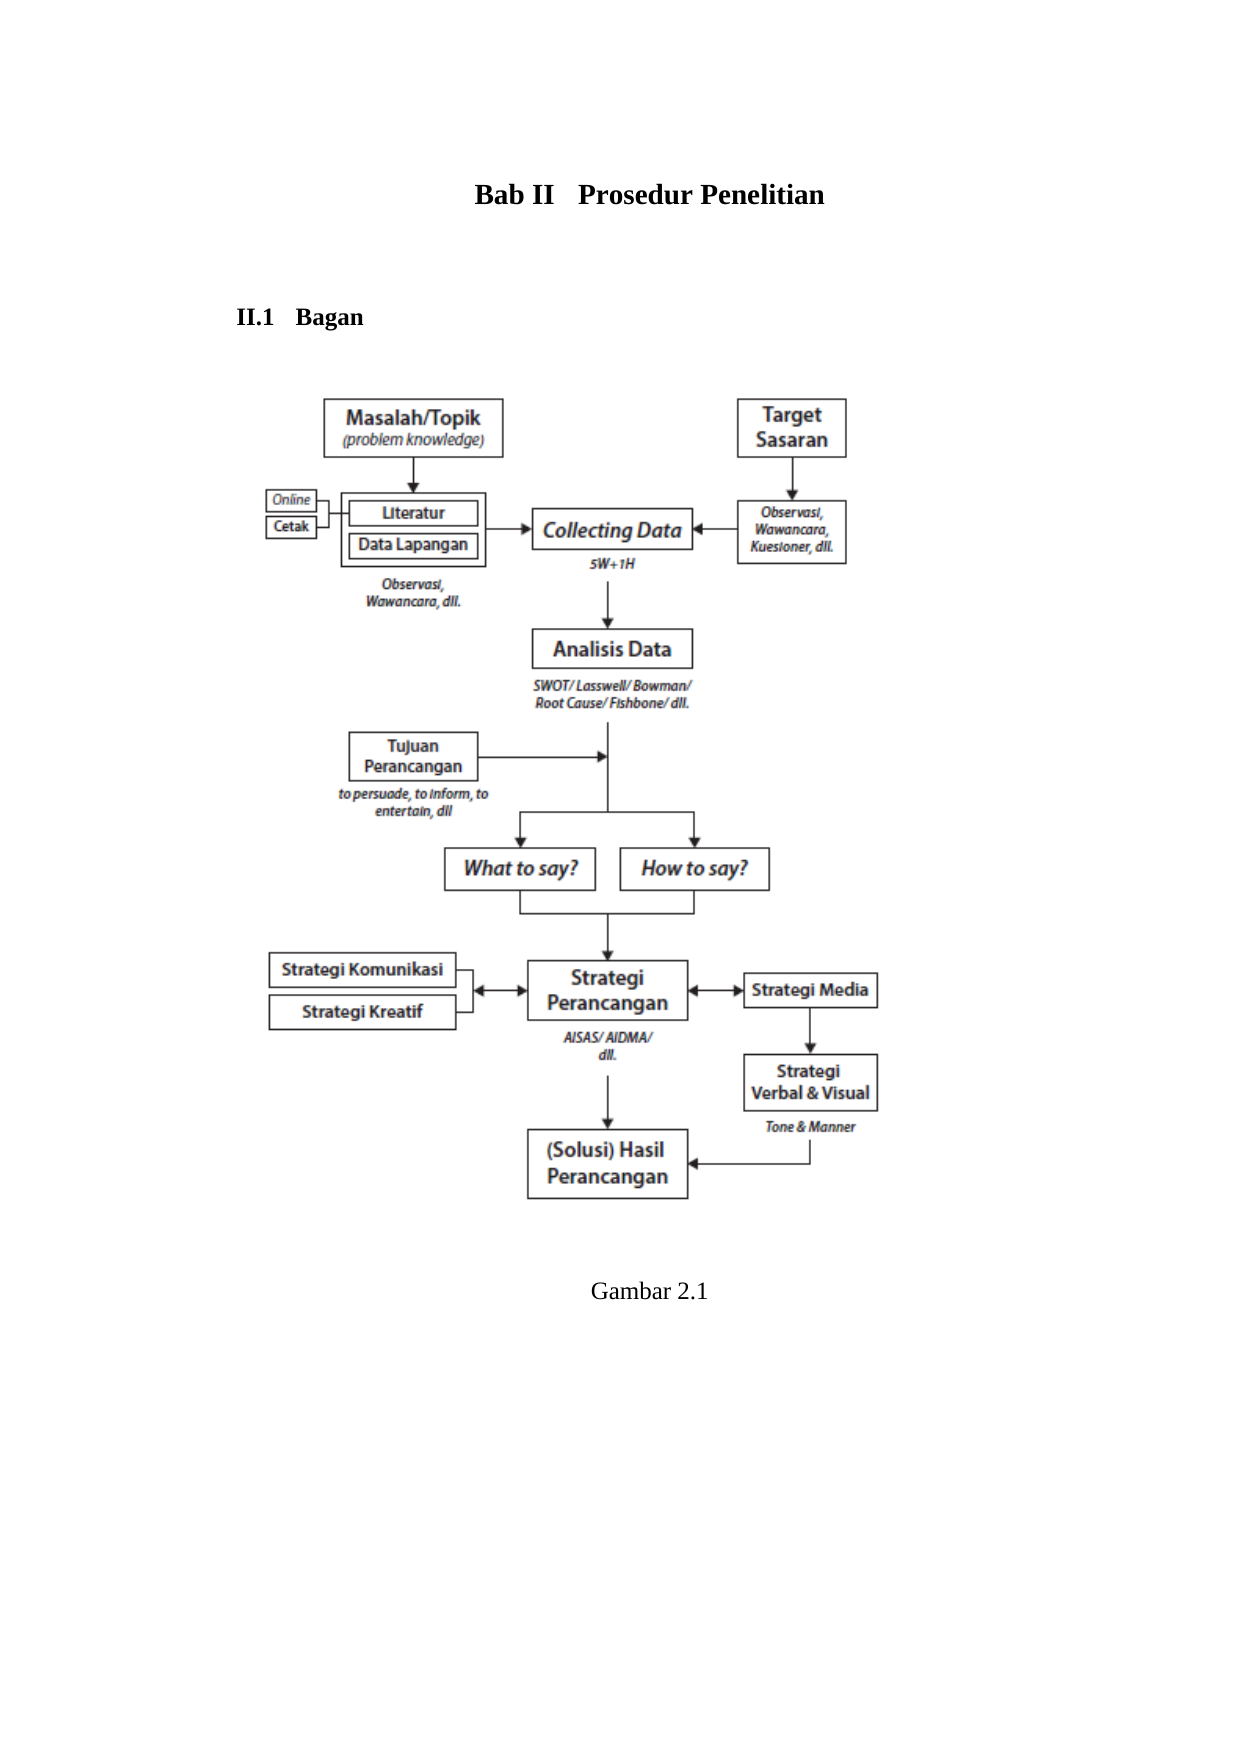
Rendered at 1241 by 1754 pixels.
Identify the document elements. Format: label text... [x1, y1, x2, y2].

subtitle Prosedur Penelitian [236, 177, 1063, 211]
subtitle Bagan [236, 302, 1063, 331]
text Gambar 2.1 [236, 1276, 1063, 1305]
picture [236, 358, 904, 1237]
